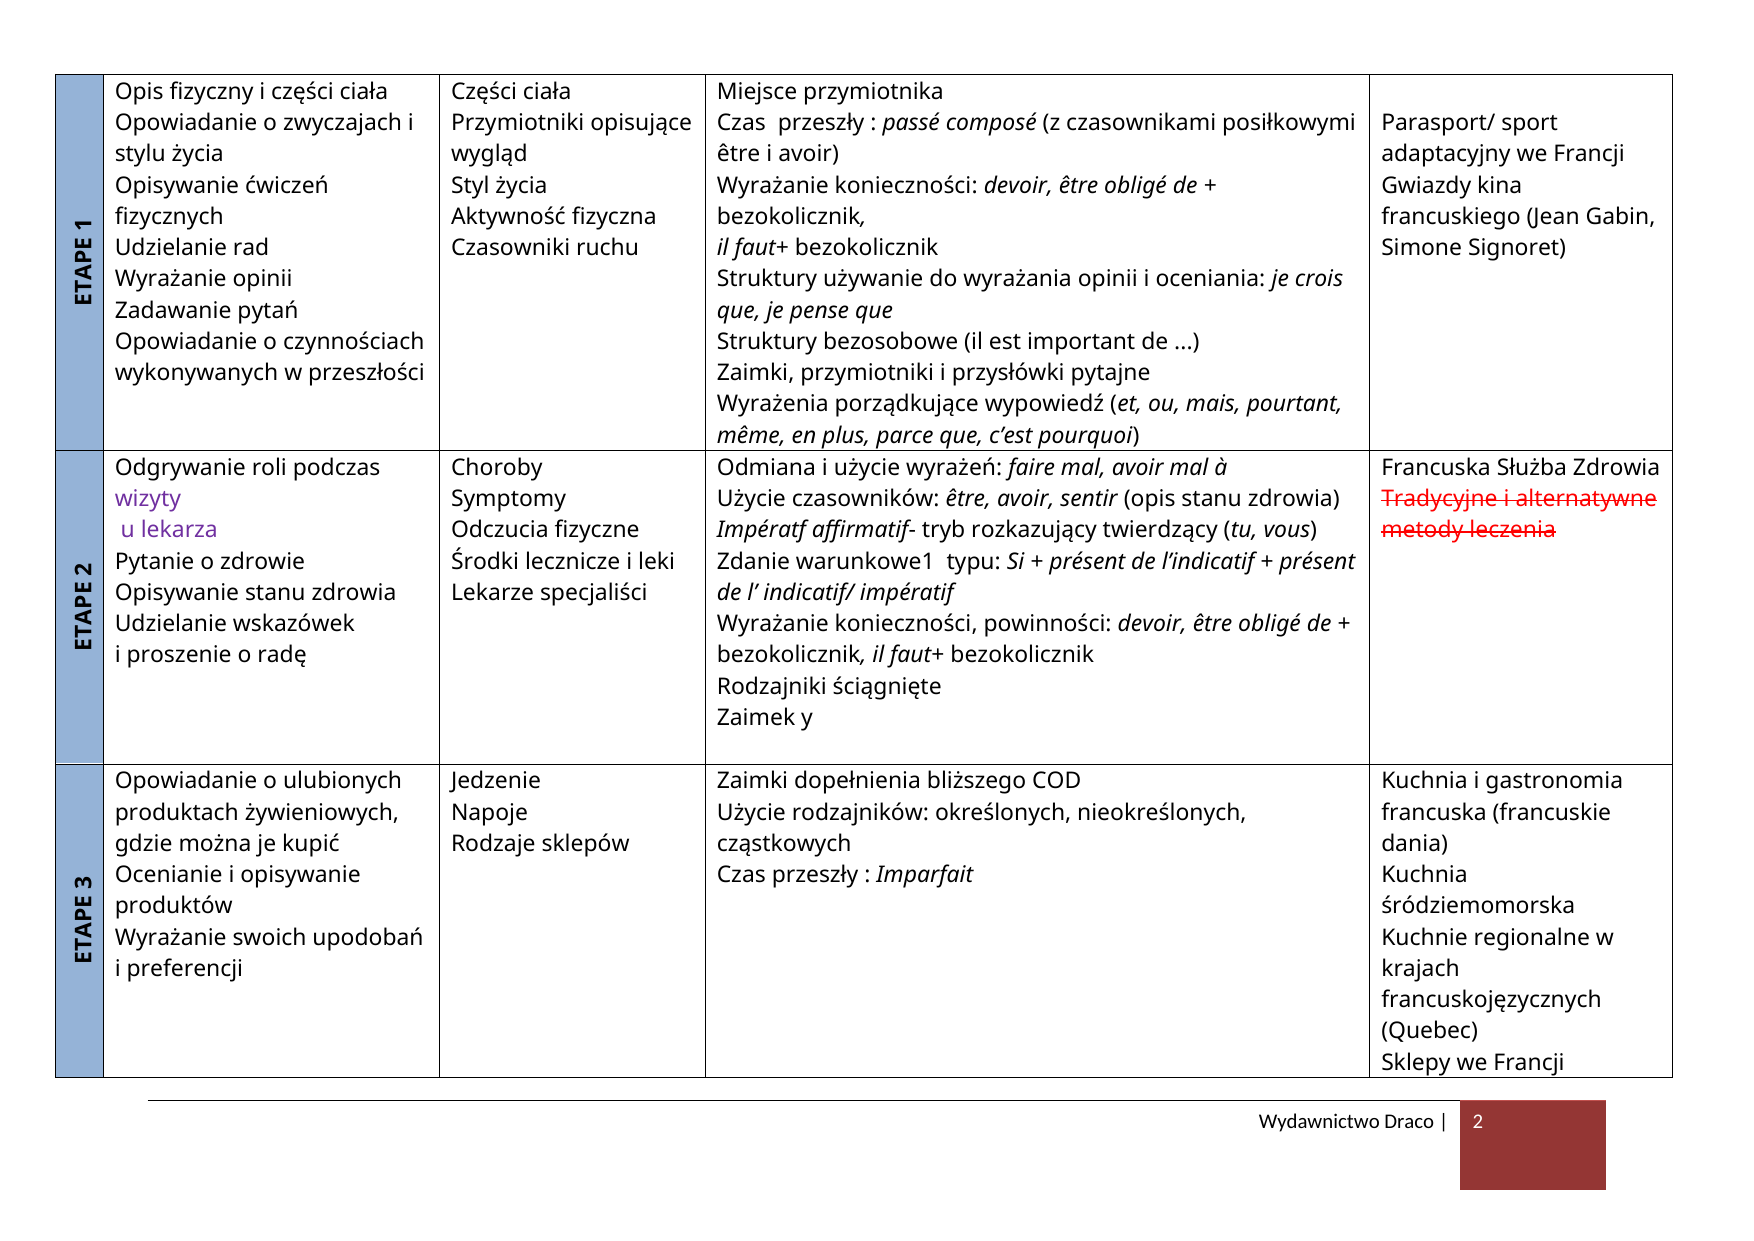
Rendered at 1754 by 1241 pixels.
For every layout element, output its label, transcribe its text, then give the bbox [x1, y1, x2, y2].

table_cell Parasport/ sport adaptacyjny we Francji Gwiazdy kina francuskiego (Jean Gabin, Simone Signoret) [1370, 75, 1672, 450]
table_cell Opowiadanie o ulubionych produktach żywieniowych, gdzie można je kupić Ocenianie i opisywanie produktów Wyrażanie swoich upodobań i preferencji [104, 765, 439, 1077]
table_cell Części ciała Przymiotniki opisujące wygląd Styl życia Aktywność fizyczna Czasowniki ruchu [440, 75, 705, 450]
table_cell Kuchnia i gastronomia francuska (francuskie dania) Kuchnia śródziemomorska Kuchnie regionalne w krajach francuskojęzycznych (Quebec) Sklepy we Francji [1370, 765, 1672, 1077]
table_cell Zaimki dopełnienia bliższego COD Użycie rodzajników: określonych, nieokreślonych, cząstkowych Czas przeszły : Imparfait [706, 765, 1369, 1077]
table_cell Opis fizyczny i części ciała Opowiadanie o zwyczajach i stylu życia Opisywanie ćwiczeń fizycznych Udzielanie rad Wyrażanie opinii Zadawanie pytań Opowiadanie o czynnościach wykonywanych w przeszłości [104, 75, 439, 450]
table_cell Francuska Służba Zdrowia Tradycyjne i alternatywne metody leczenia [1370, 451, 1672, 763]
table_cell ETAPE 3 [56, 765, 103, 1077]
table_cell Choroby Symptomy Odczucia fizyczne Środki lecznicze i leki Lekarze specjaliści [440, 451, 705, 763]
table_cell Odgrywanie roli podczas wizyty u lekarza Pytanie o zdrowie Opisywanie stanu zdrowia Udzielanie wskazówek i proszenie o radę [104, 451, 439, 763]
table_cell ETAPE 1 [56, 75, 103, 450]
table_cell ETAPE 2 [56, 451, 103, 763]
table_cell Jedzenie Napoje Rodzaje sklepów [440, 765, 705, 1077]
table_cell Odmiana i użycie wyrażeń: faire mal, avoir mal à Użycie czasowników: être, avoir, sentir (opis stanu zdrowia) Impératf affirmatif- tryb rozkazujący twierdzący (tu, vous) Zdanie warunkowe1 typu: Si + présent de l’indicatif + présent de l’ indicatif/ impératif Wyrażanie konieczności, powinności: devoir, être obligé de + bezokolicznik, il faut+ bezokolicznik Rodzajniki ściągnięte Zaimek y [706, 451, 1369, 763]
table_cell Miejsce przymiotnika Czas przeszły : passé composé (z czasownikami posiłkowymi être i avoir) Wyrażanie konieczności: devoir, être obligé de + bezokolicznik, il faut+ bezokolicznik Struktury używanie do wyrażania opinii i oceniania: je crois que, je pense que Struktury bezosobowe (il est important de ...) Zaimki, przymiotniki i przysłówki pytajne Wyrażenia porządkujące wypowiedź (et, ou, mais, pourtant, même, en plus, parce que, c’est pourquoi) [706, 75, 1369, 450]
